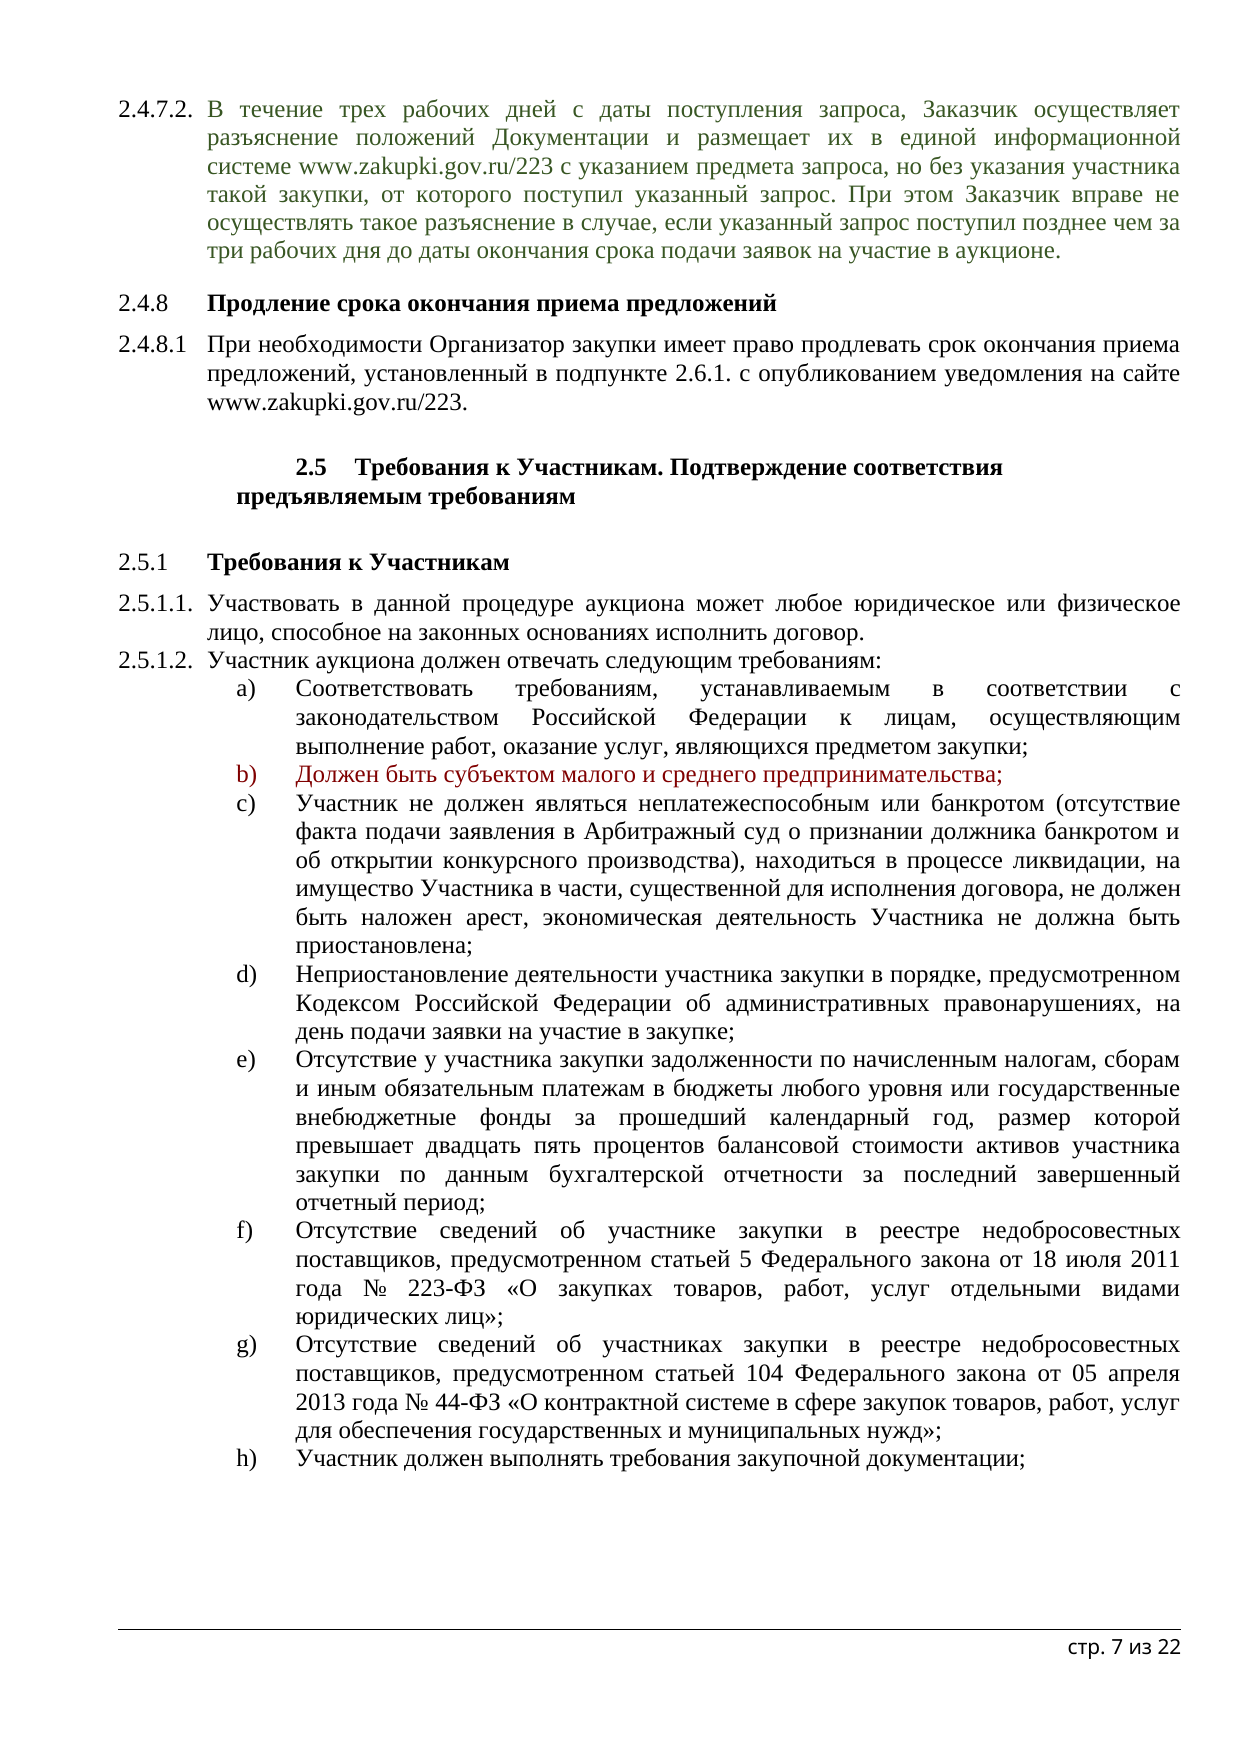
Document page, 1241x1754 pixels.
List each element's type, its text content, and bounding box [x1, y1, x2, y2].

list Участвовать в данной процедуре аукциона может любое юридическое или физическое лицо, способное на законных основаниях исполнить договор. [118, 588, 1181, 646]
text Отсутствие у участника закупки задолженности по начисленным налогам, сборам и иным обязательным платежам в бюджеты любого уровня или государственные внебюджетные фонды за прошедший календарный год, размер которой превышает двадцать пять процентов балансовой стоимости активов участника закупки по данным бухгалтерской отчетности за последний завершенный отчетный период; [236, 1045, 1181, 1216]
text Участник должен выполнять требования закупочной документации; [236, 1444, 1181, 1473]
text Продление срока окончания приема предложений [118, 289, 1181, 318]
list В течение трех рабочих дней с даты поступления запроса, Заказчик осуществляет разъяснение положений Документации и размещает их в единой информационной системе www.zakupki.gov.ru/223 с указанием предмета запроса, но без указания участника такой закупки, от которого поступил указанный запрос. При этом Заказчик вправе не осуществлять такое разъяснение в случае, если указанный запрос поступил позднее чем за три рабочих дня до даты окончания срока подачи заявок на участие в аукционе. [118, 95, 1181, 264]
subtitle Требования к Участникам. Подтверждение соответствия предъявляемым требованиям [236, 453, 1181, 510]
text Неприостановление деятельности участника закупки в порядке, предусмотренном Кодексом Российской Федерации об административных правонарушениях, на день подачи заявки на участие в закупке; [236, 959, 1181, 1045]
text Соответствовать требованиям, устанавливаемым в соответствии с законодательством Российской Федерации к лицам, осуществляющим выполнение работ, оказание услуг, являющихся предметом закупки; [236, 674, 1181, 759]
text Требования к Участникам [118, 548, 1181, 576]
text Отсутствие сведений об участниках закупки в реестре недобросовестных поставщиков, предусмотренном статьей 104 Федерального закона от 05 апреля 2013 года № 44-ФЗ «О контрактной системе в сфере закупок товаров, работ, услуг для обеспечения государственных и муниципальных нужд»; [236, 1330, 1181, 1444]
text Отсутствие сведений об участнике закупки в реестре недобросовестных поставщиков, предусмотренном статьей 5 Федерального закона от 18 июля 2011 года № 223-ФЗ «О закупках товаров, работ, услуг отдельными видами юридических лиц»; [236, 1216, 1181, 1330]
list При необходимости Организатор закупки имеет право продлевать срок окончания приема предложений, установленный в подпункте 2.6.1. с опубликованием уведомления на сайте www.zakupki.gov.ru/223. [118, 330, 1181, 416]
text Должен быть субъектом малого и среднего предпринимательства; [236, 759, 1181, 788]
text Участник не должен являться неплатежеспособным или банкротом (отсутствие факта подачи заявления в Арбитражный суд о признании должника банкротом и об открытии конкурсного производства), находиться в процессе ликвидации, на имущество Участника в части, существенной для исполнения договора, не должен быть наложен арест, экономическая деятельность Участника не должна быть приостановлена; [236, 788, 1181, 959]
list Участник аукциона должен отвечать следующим требованиям: [118, 646, 1181, 674]
